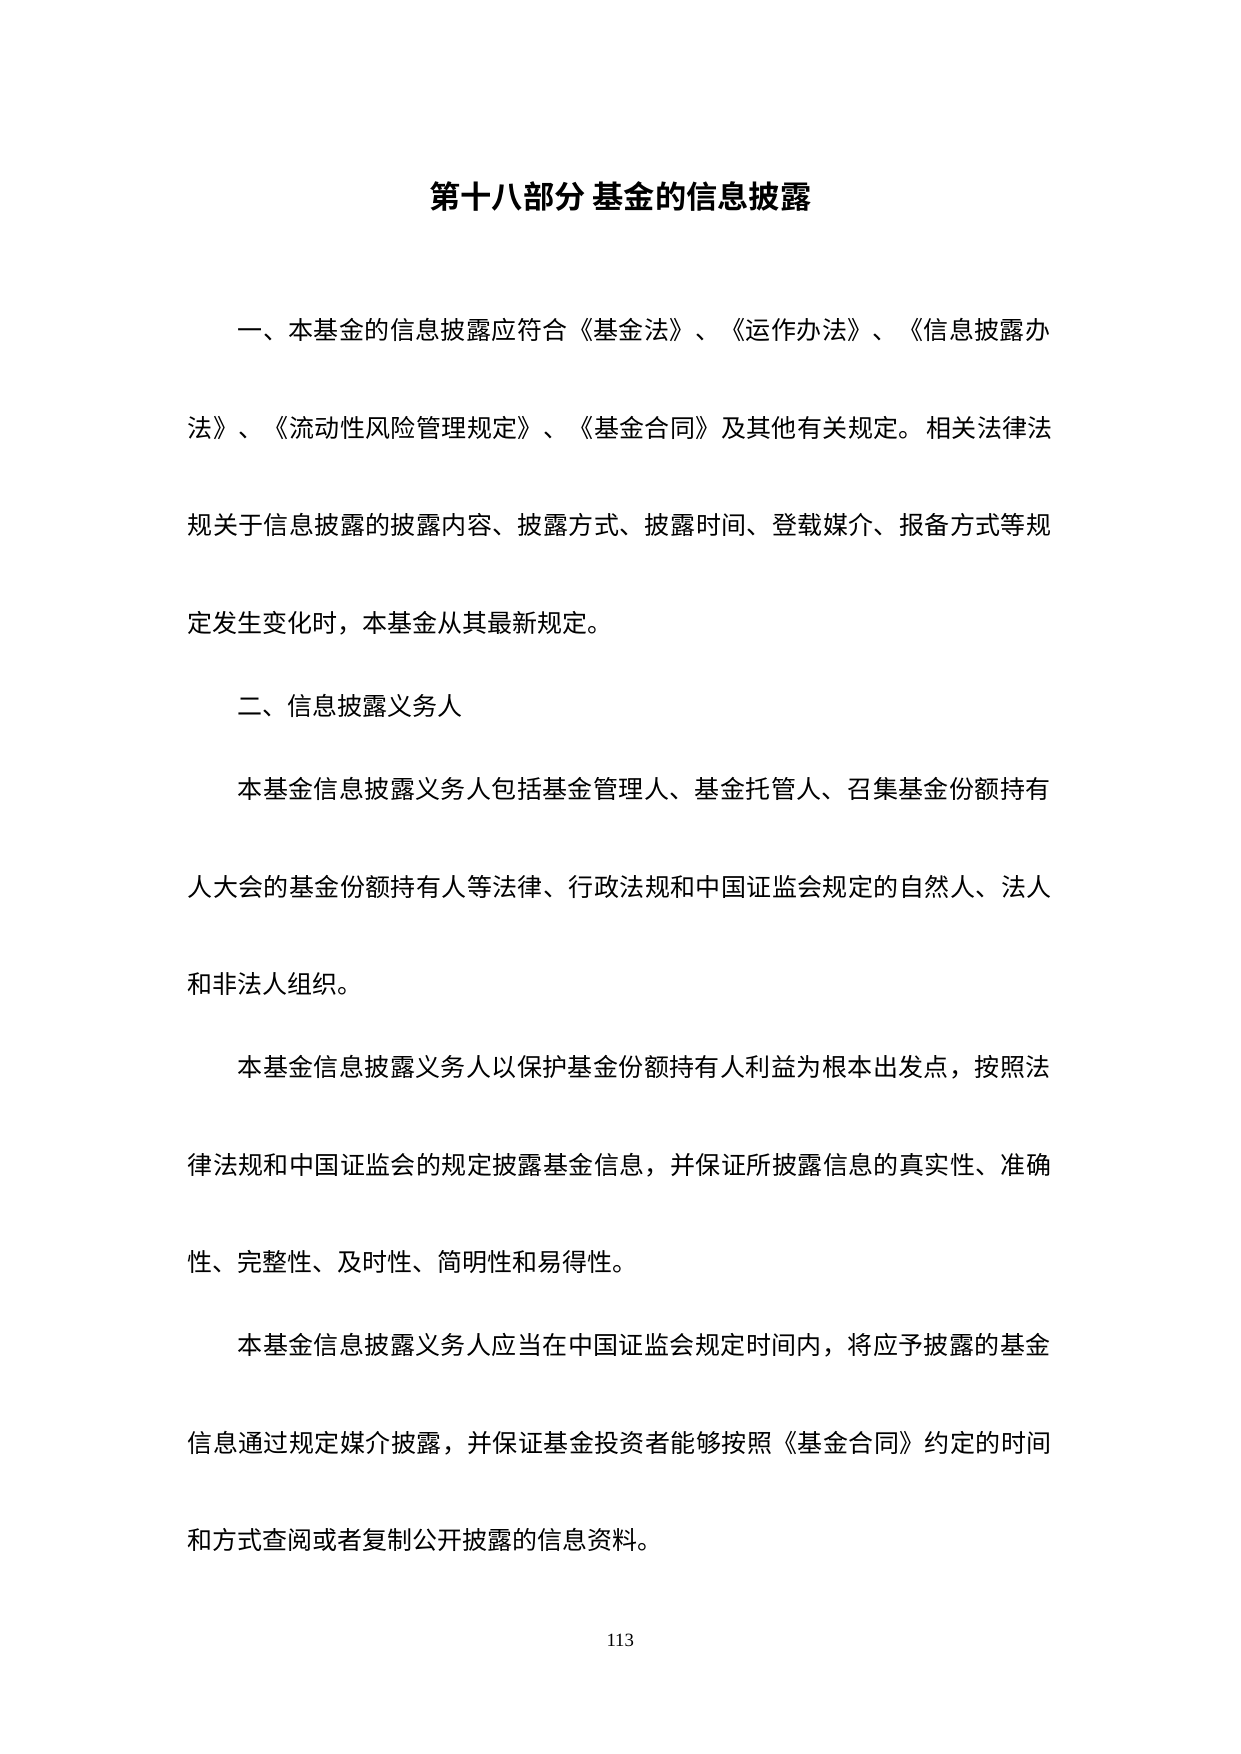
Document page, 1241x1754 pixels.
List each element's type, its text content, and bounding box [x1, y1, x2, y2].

text 本基金信息披露义务人以保护基金份额持有人利益为根本出发点，按照法律法规和中国证监会的规定披露基金信息，并保证所披露信息的真实性、准确性、完整性、及时性、简明性和易得性。 [187, 1033, 1053, 1293]
text 二、信息披露义务人 [187, 672, 1053, 737]
text 一、本基金的信息披露应符合《基金法》、《运作办法》、《信息披露办法》、《流动性风险管理规定》、《基金合同》及其他有关规定。相关法律法规关于信息披露的披露内容、披露方式、披露时间、登载媒介、报备方式等规定发生变化时，本基金从其最新规定。 [187, 296, 1053, 654]
text 本基金信息披露义务人应当在中国证监会规定时间内，将应予披露的基金信息通过规定媒介披露，并保证基金投资者能够按照《基金合同》约定的时间和方式查阅或者复制公开披露的信息资料。 [187, 1311, 1053, 1571]
subtitle 第十八部分 基金的信息披露 [187, 162, 1053, 227]
text 本基金信息披露义务人包括基金管理人、基金托管人、召集基金份额持有人大会的基金份额持有人等法律、行政法规和中国证监会规定的自然人、法人和非法人组织。 [187, 755, 1053, 1015]
